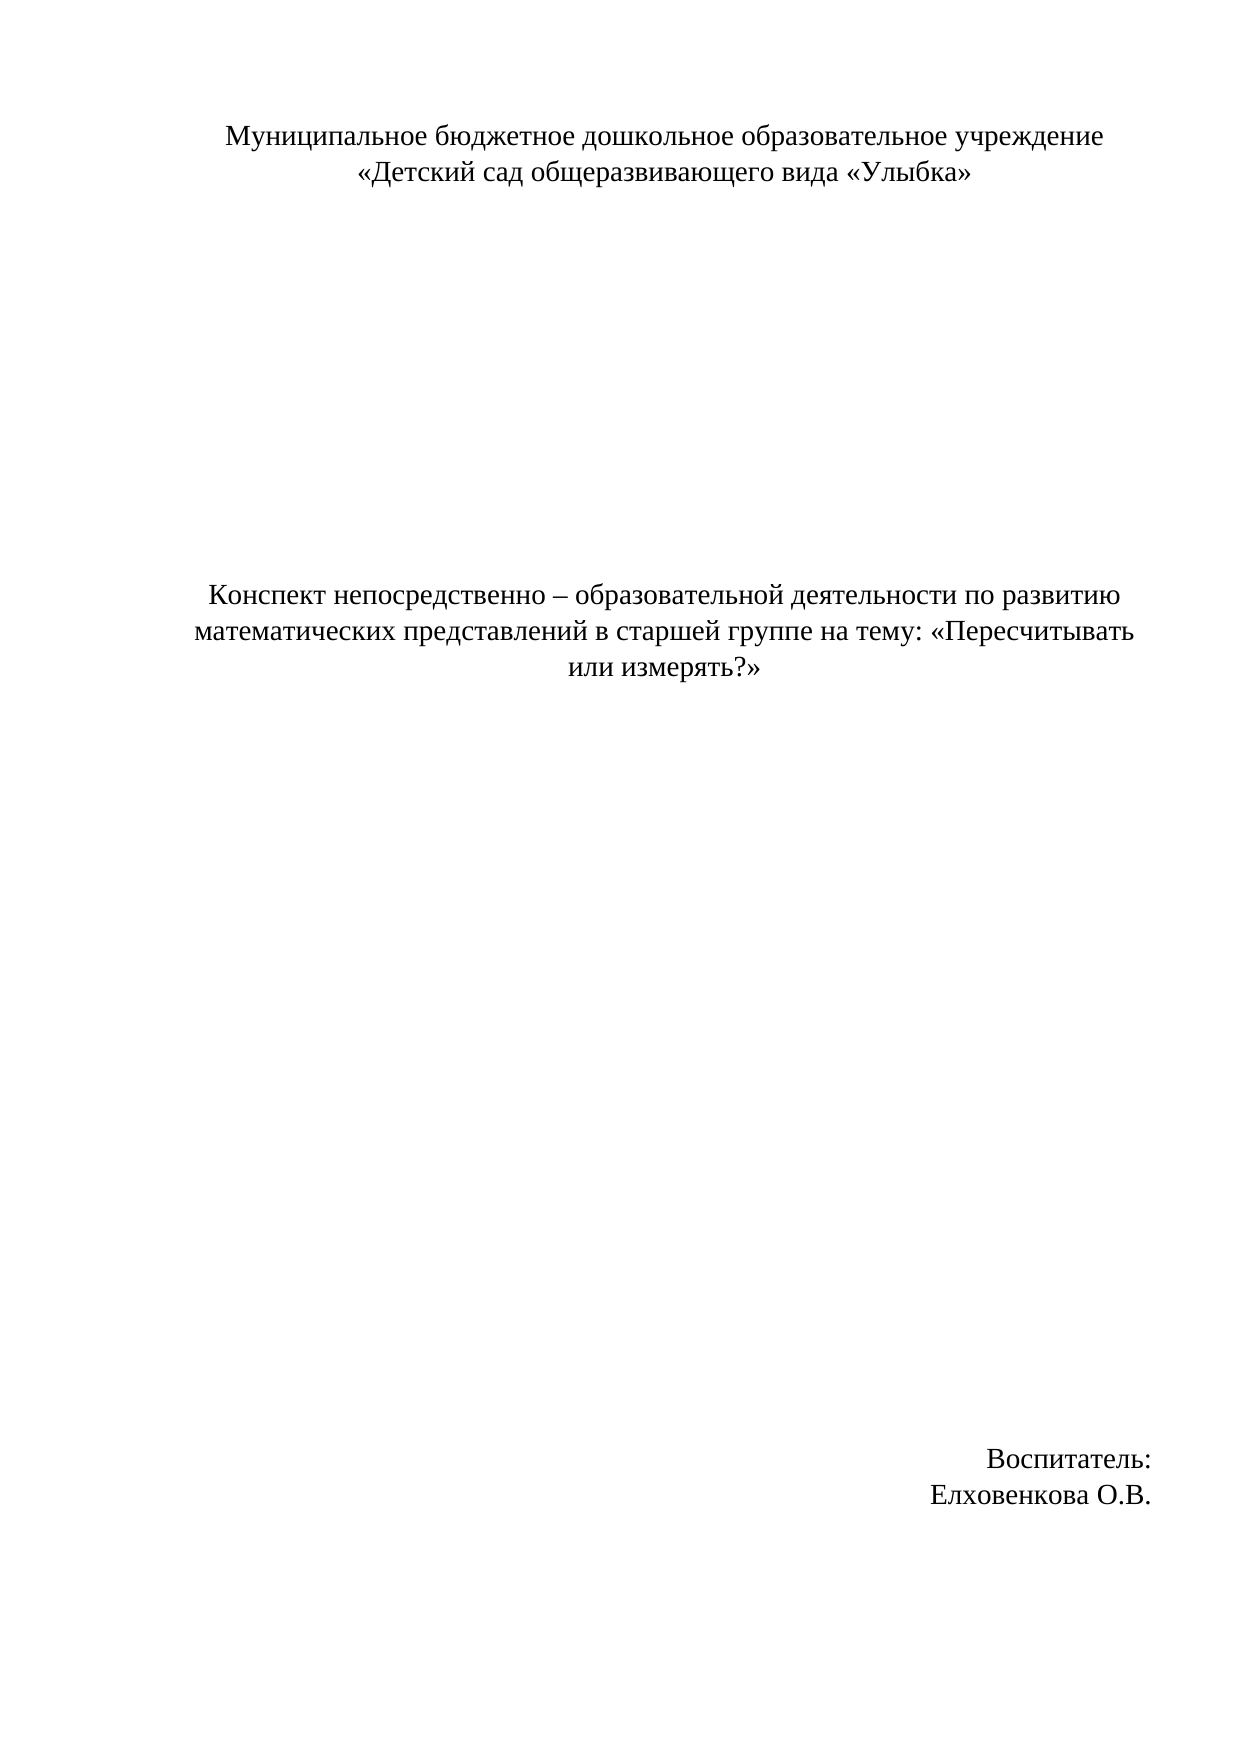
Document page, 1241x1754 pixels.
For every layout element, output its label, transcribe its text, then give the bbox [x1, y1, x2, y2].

text Конспект непосредственно – образовательной деятельности по развитию математических представлений в старшей группе на тему: «Пересчитывать или измерять?» [177, 577, 1152, 683]
text Воспитатель: Елховенкова О.В. [177, 1441, 1152, 1511]
text Муниципальное бюджетное дошкольное образовательное учреждение «Детский сад общеразвивающего вида «Улыбка» [177, 118, 1152, 188]
